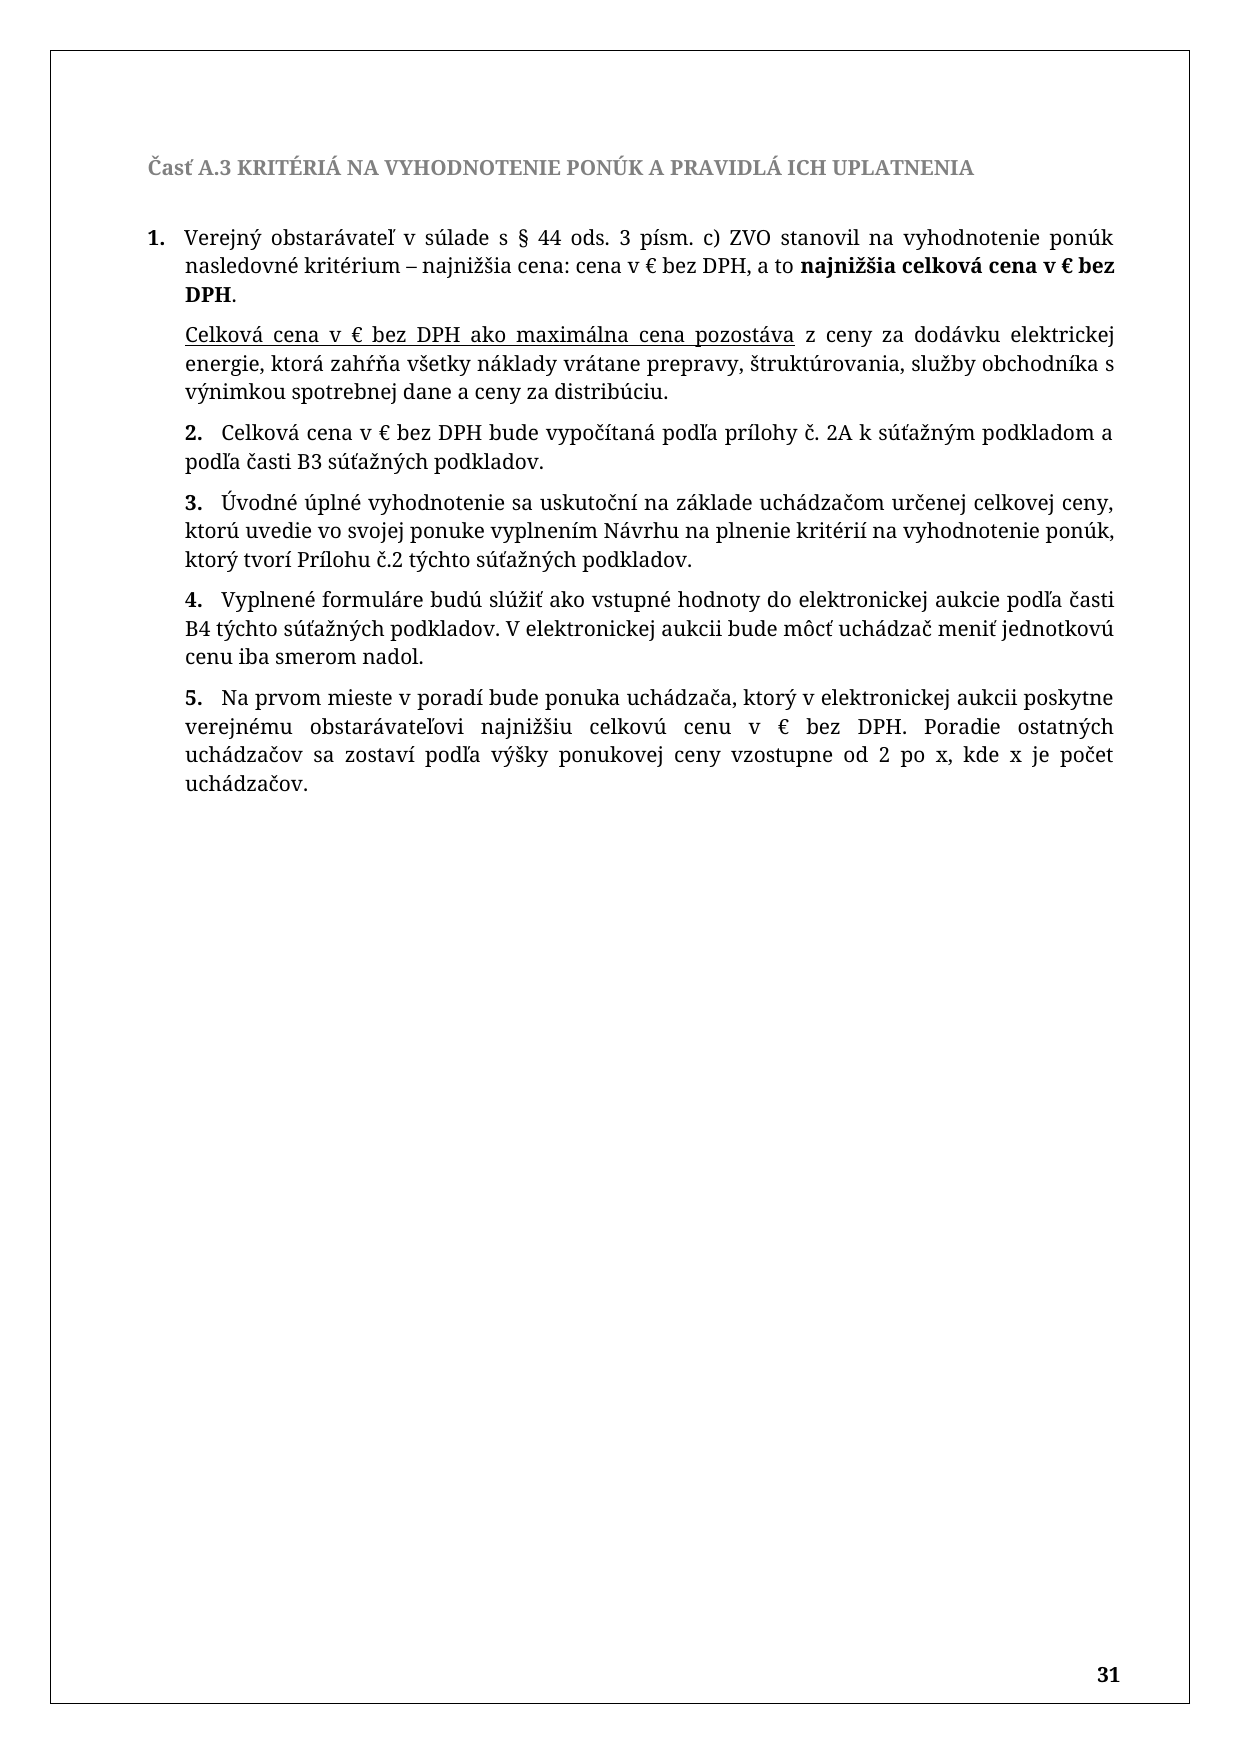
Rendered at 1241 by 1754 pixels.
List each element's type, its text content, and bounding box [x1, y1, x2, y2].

list Na prvom mieste v poradí bude ponuka uchádzača, ktorý v elektronickej aukcii poskytne verejnému obstarávateľovi najnižšiu celkovú cenu v € bez DPH. Poradie ostatných uchádzačov sa zostaví podľa výšky ponukovej ceny vzostupne od 2 po x, kde x je počet uchádzačov. [185, 683, 1115, 797]
text Časť A.3 KRITÉRIÁ NA VYHODNOTENIE PONÚK A PRAVIDLÁ ICH UPLATNENIA [147, 153, 1122, 182]
list Verejný obstarávateľ v súlade s § 44 ods. 3 písm. c) ZVO stanovil na vyhodnotenie ponúk nasledovné kritérium – najnižšia cena: cena v € bez DPH, a to najnižšia celková cena v € bez DPH. [147, 223, 1115, 308]
text Celková cena v € bez DPH ako maximálna cena pozostáva z ceny za dodávku elektrickej energie, ktorá zahŕňa všetky náklady vrátane prepravy, štruktúrovania, služby obchodníka s výnimkou spotrebnej dane a ceny za distribúciu. [185, 321, 1115, 406]
list Vyplnené formuláre budú slúžiť ako vstupné hodnoty do elektronickej aukcie podľa časti B4 týchto súťažných podkladov. V elektronickej aukcii bude môcť uchádzač meniť jednotkovú cenu iba smerom nadol. [185, 586, 1115, 671]
list Celková cena v € bez DPH bude vypočítaná podľa prílohy č. 2A k súťažným podkladom a podľa časti B3 súťažných podkladov. [185, 418, 1115, 475]
list Úvodné úplné vyhodnotenie sa uskutoční na základe uchádzačom určenej celkovej ceny, ktorú uvedie vo svojej ponuke vyplnením Návrhu na plnenie kritérií na vyhodnotenie ponúk, ktorý tvorí Prílohu č.2 týchto súťažných podkladov. [185, 488, 1115, 573]
